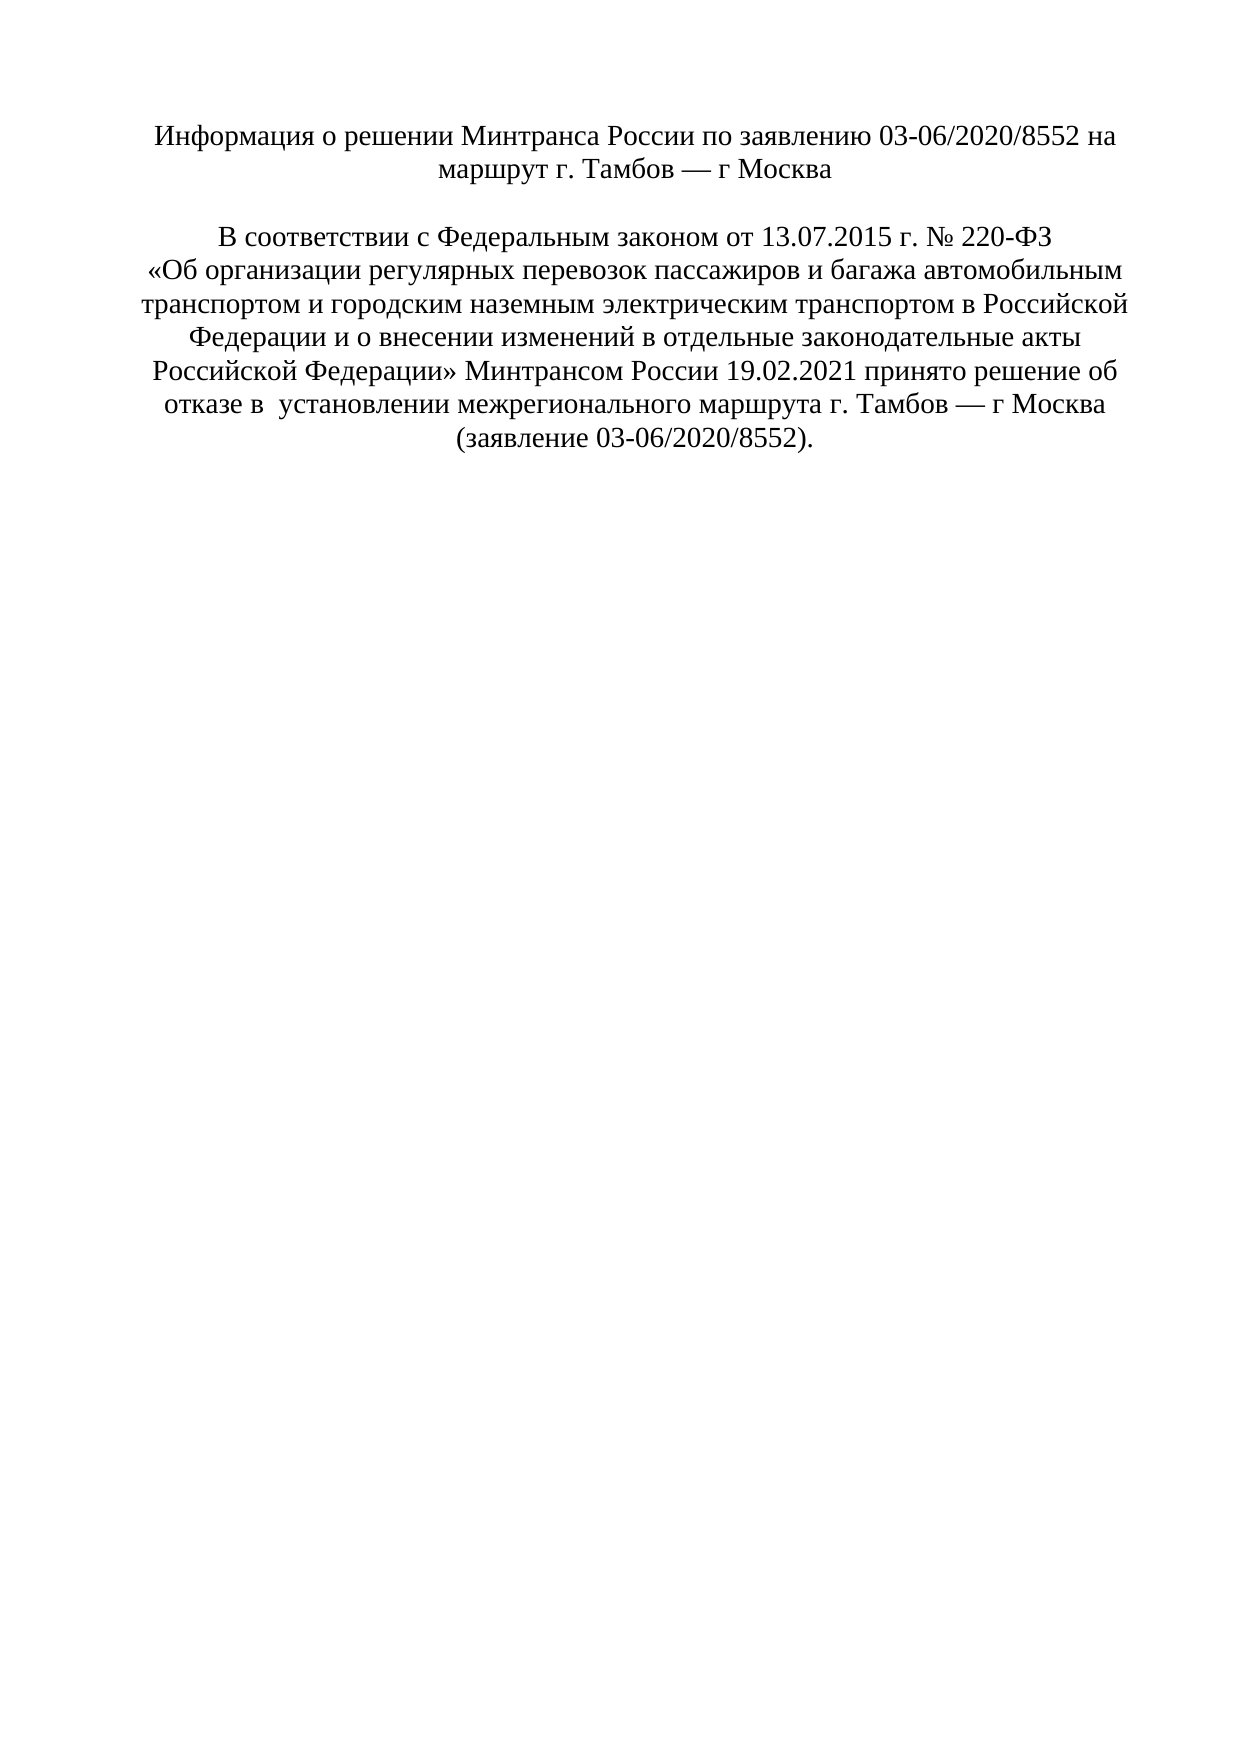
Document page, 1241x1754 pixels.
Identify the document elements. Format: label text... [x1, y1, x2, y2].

text Информация о решении Минтранса России по заявлению 03-06/2020/8552 на маршрут г. Тамбов — г Москва [118, 118, 1152, 185]
text В соответствии с Федеральным законом от 13.07.2015 г. № 220-ФЗ «Об организации регулярных перевозок пассажиров и багажа автомобильным транспортом и городским наземным электрическим транспортом в Российской Федерации и о внесении изменений в отдельные законодательные акты Российской Федерации» Минтрансом России 19.02.2021 принято решение об отказе в установлении межрегионального маршрута г. Тамбов — г Москва (заявление 03-06/2020/8552). [118, 219, 1152, 453]
